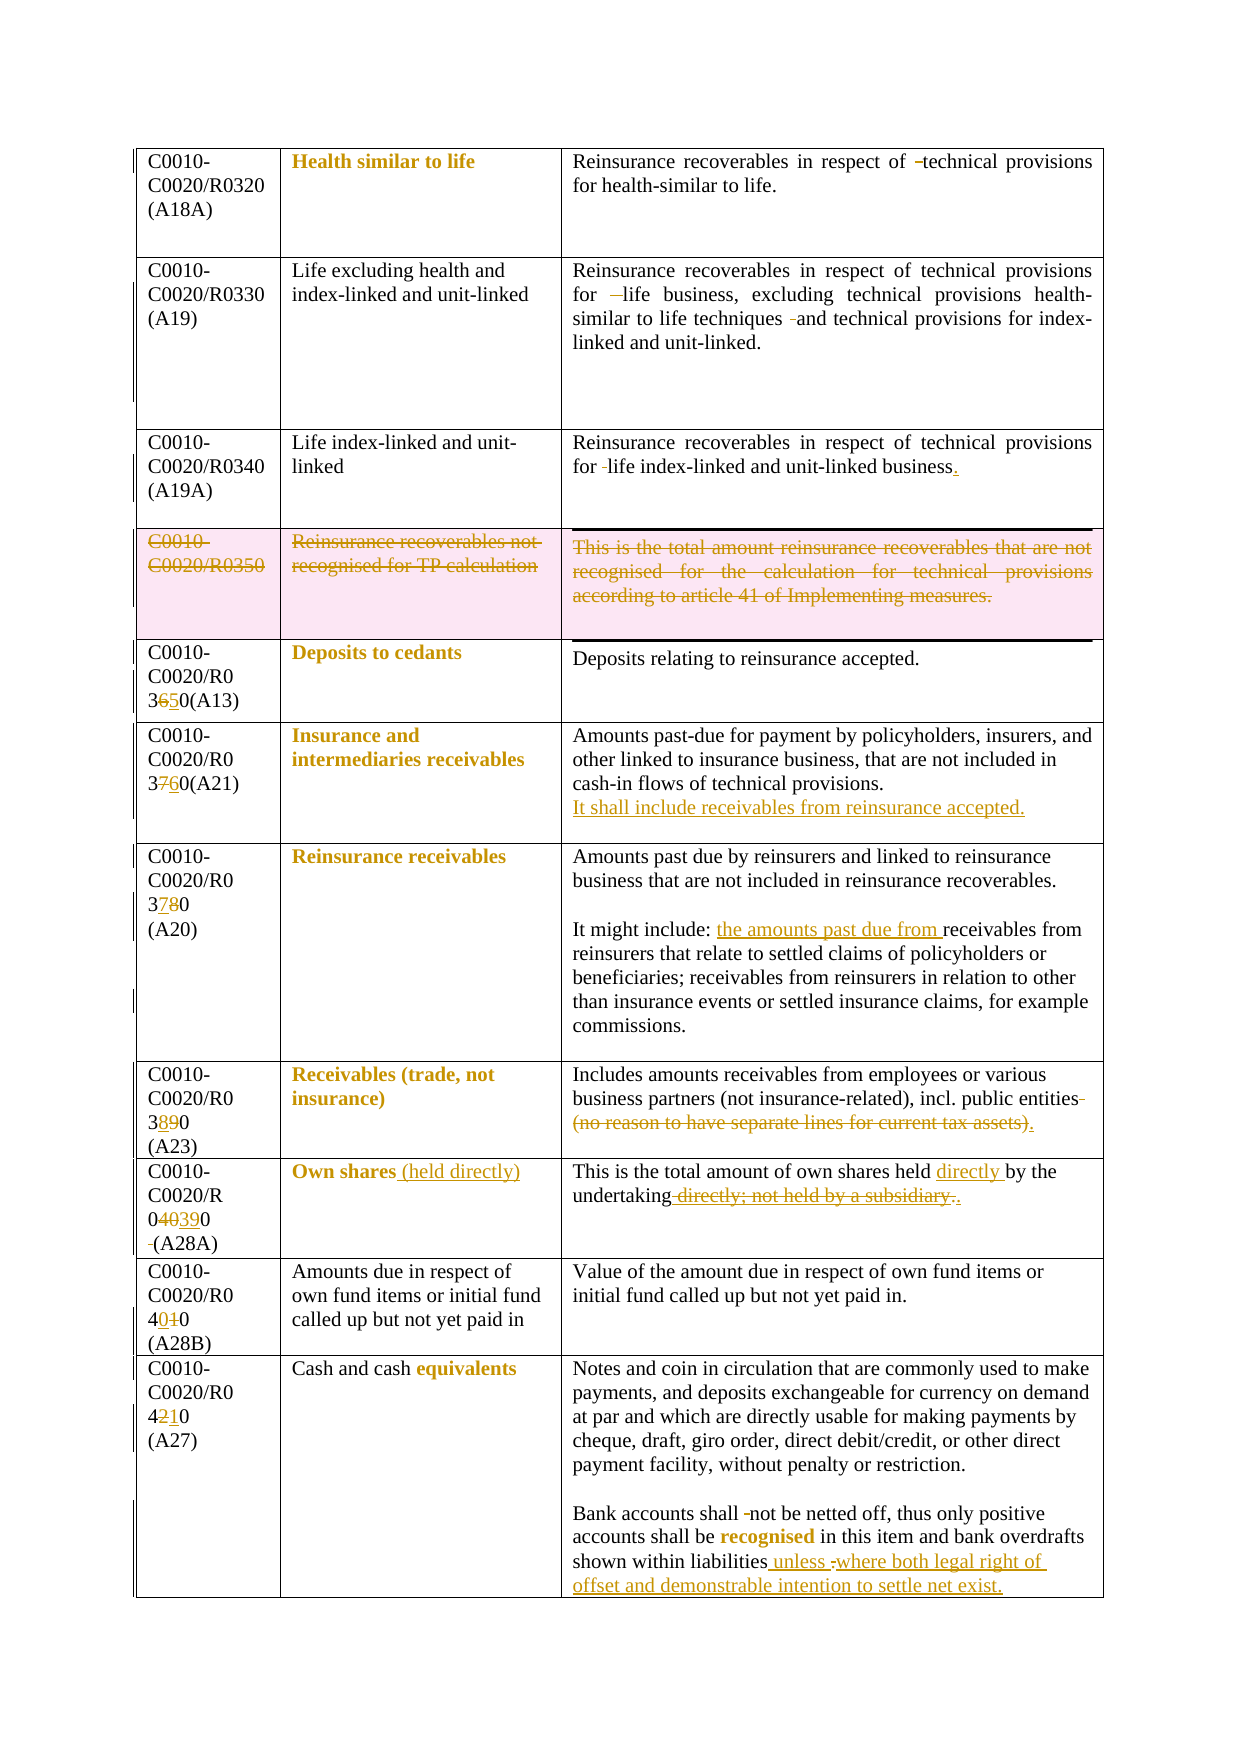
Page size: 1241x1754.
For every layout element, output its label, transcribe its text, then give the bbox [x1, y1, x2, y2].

table_cell Reinsurance recoverables in respect of technical provisions for life index-linked and unit-linked business [562, 430, 1103, 528]
table_cell Life index-linked and unit-linked [281, 430, 561, 528]
table_cell Amounts due in respect of own fund items or initial fund called up but not yet paid in [281, 1259, 561, 1355]
table_cell C0010- C0020/R0320 (A18A) [137, 149, 280, 257]
table_cell C0010- C0020/R00 (A28A) [137, 1159, 280, 1258]
table_cell C0010- C0020/R030(A21) [137, 723, 280, 843]
table_cell C0010- C0020/R030 (A20) [137, 844, 280, 1061]
table_cell C0010- C0020/R030(A13) [137, 640, 280, 722]
table_cell C0010- C0020/R0330 (A19) [137, 258, 280, 429]
table_cell Deposits relating to reinsurance accepted. [562, 640, 1103, 722]
table_cell Reinsurance recoverables in respect of technical provisions for life business, excluding technical provisions health-similar to life techniques and technical provisions for index-linked and unit-linked. [562, 258, 1103, 429]
table_cell Includes amounts receivables from employees or various business partners (not insurance-related), incl. public entities [562, 1062, 1103, 1158]
table_cell Reinsurance receivables [281, 844, 561, 1061]
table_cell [281, 1356, 561, 1597]
table_cell C0010- C0020/R040 (A28B) [137, 1259, 280, 1355]
table_cell C0010- C0020/R0340 (A19A) [137, 430, 280, 528]
table_cell C0010- C0020/R030 (A23) [137, 1062, 280, 1158]
table_cell Deposits to cedants [281, 640, 561, 722]
table_cell Health similar to life [281, 149, 561, 257]
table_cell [562, 1356, 1103, 1597]
table_cell Own shares [281, 1159, 561, 1258]
table_cell This is the total amount of own shares held by the undertaking [562, 1159, 1103, 1258]
table_cell Receivables (trade, not insurance) [281, 1062, 561, 1158]
table_cell Life excluding health and index-linked and unit-linked [281, 258, 561, 429]
table_cell Insurance and intermediaries receivables [281, 723, 561, 843]
table_cell Amounts past due by reinsurers and linked to reinsurance business that are not included in reinsurance recoverables. It might include: receivables from reinsurers that relate to settled claims of policyholders or beneficiaries; receivables from reinsurers in relation to other than insurance events or settled insurance claims, for example commissions. [562, 844, 1103, 1061]
table_cell Amounts past-due for payment by policyholders, insurers, and other linked to insurance business, that are not included in cash-in flows of technical provisions. [562, 723, 1103, 843]
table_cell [137, 1356, 280, 1597]
table_cell Reinsurance recoverables in respect of technical provisions for health-similar to life. [562, 149, 1103, 257]
table_cell Value of the amount due in respect of own fund items or initial fund called up but not yet paid in. [562, 1259, 1103, 1355]
